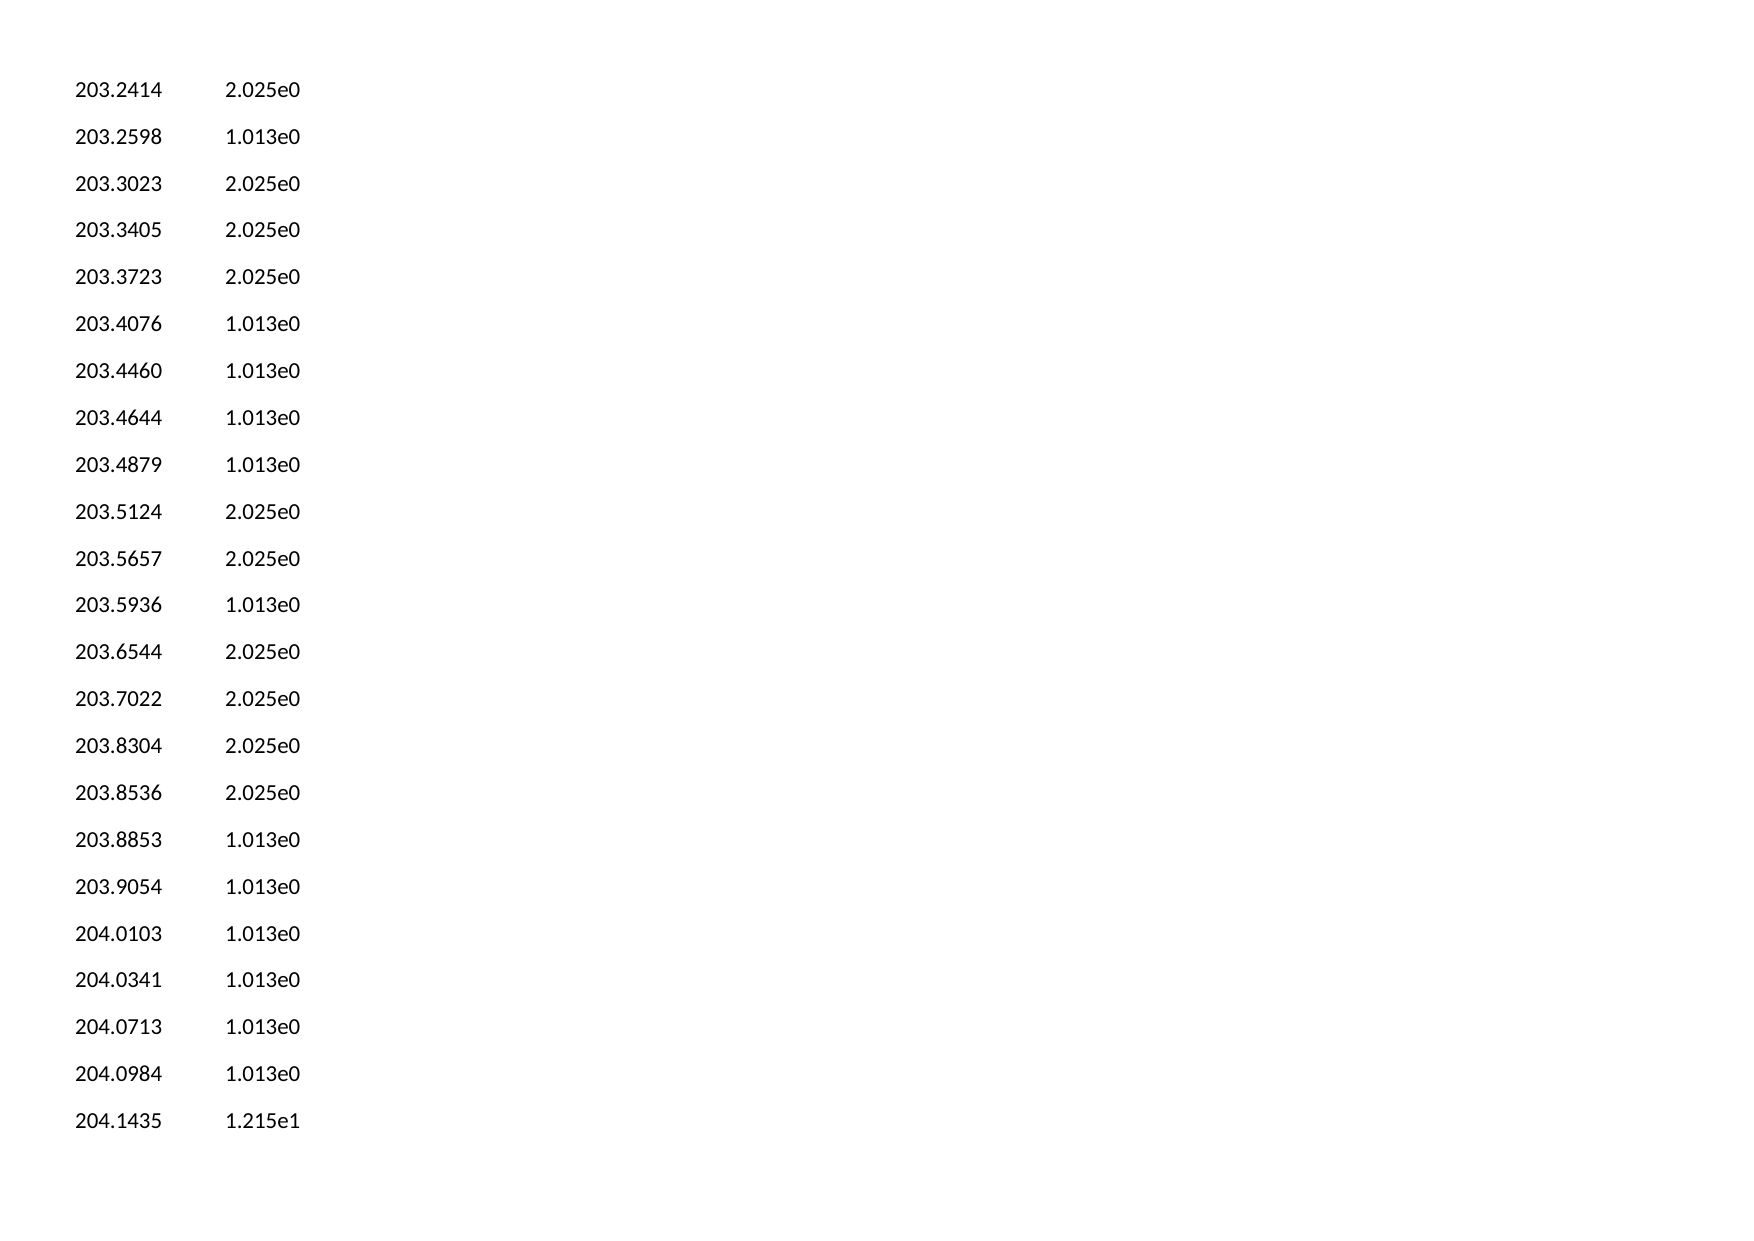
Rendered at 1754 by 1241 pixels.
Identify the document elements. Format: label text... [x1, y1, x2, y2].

text 204.0341 1.013e0 [75, 966, 1679, 994]
text 203.8304 2.025e0 [75, 731, 1679, 759]
text 203.4076 1.013e0 [75, 309, 1679, 337]
text 203.4644 1.013e0 [75, 403, 1679, 431]
text 203.2598 1.013e0 [75, 122, 1679, 150]
text 204.0103 1.013e0 [75, 919, 1679, 947]
text 203.8536 2.025e0 [75, 778, 1679, 806]
text 204.0984 1.013e0 [75, 1059, 1679, 1087]
text 203.6544 2.025e0 [75, 637, 1679, 666]
text 203.7022 2.025e0 [75, 684, 1679, 712]
text 203.5124 2.025e0 [75, 497, 1679, 525]
text 203.3405 2.025e0 [75, 216, 1679, 244]
text 203.3023 2.025e0 [75, 169, 1679, 197]
text 204.0713 1.013e0 [75, 1012, 1679, 1041]
text 203.5936 1.013e0 [75, 591, 1679, 619]
text 203.4879 1.013e0 [75, 450, 1679, 478]
text 203.9054 1.013e0 [75, 872, 1679, 900]
text 203.5657 2.025e0 [75, 544, 1679, 572]
text 204.1435 1.215e1 [75, 1106, 1679, 1134]
text 203.8853 1.013e0 [75, 825, 1679, 853]
text 203.4460 1.013e0 [75, 356, 1679, 384]
text 203.2414 2.025e0 [75, 75, 1679, 103]
text 203.3723 2.025e0 [75, 262, 1679, 291]
